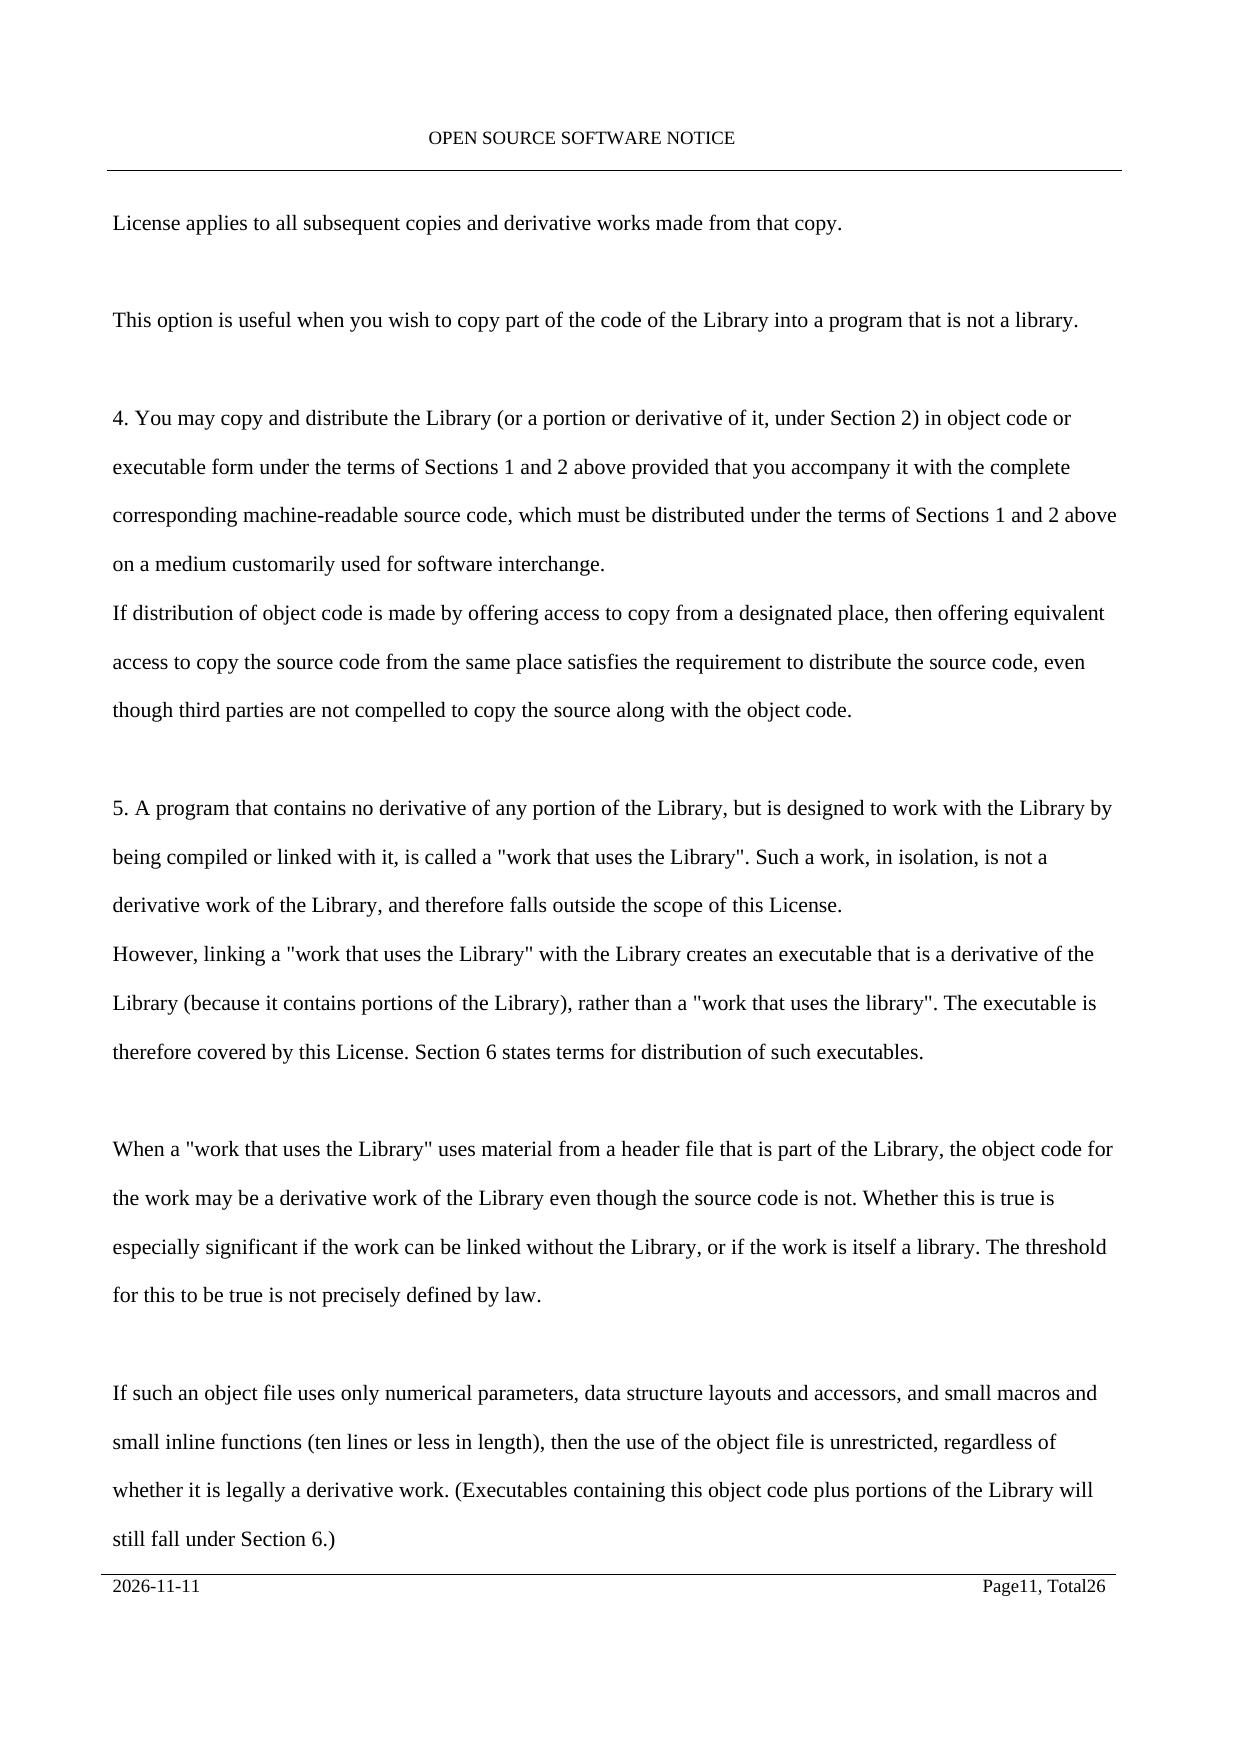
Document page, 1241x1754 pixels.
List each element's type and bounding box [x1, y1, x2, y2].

text [112, 206, 1128, 1555]
